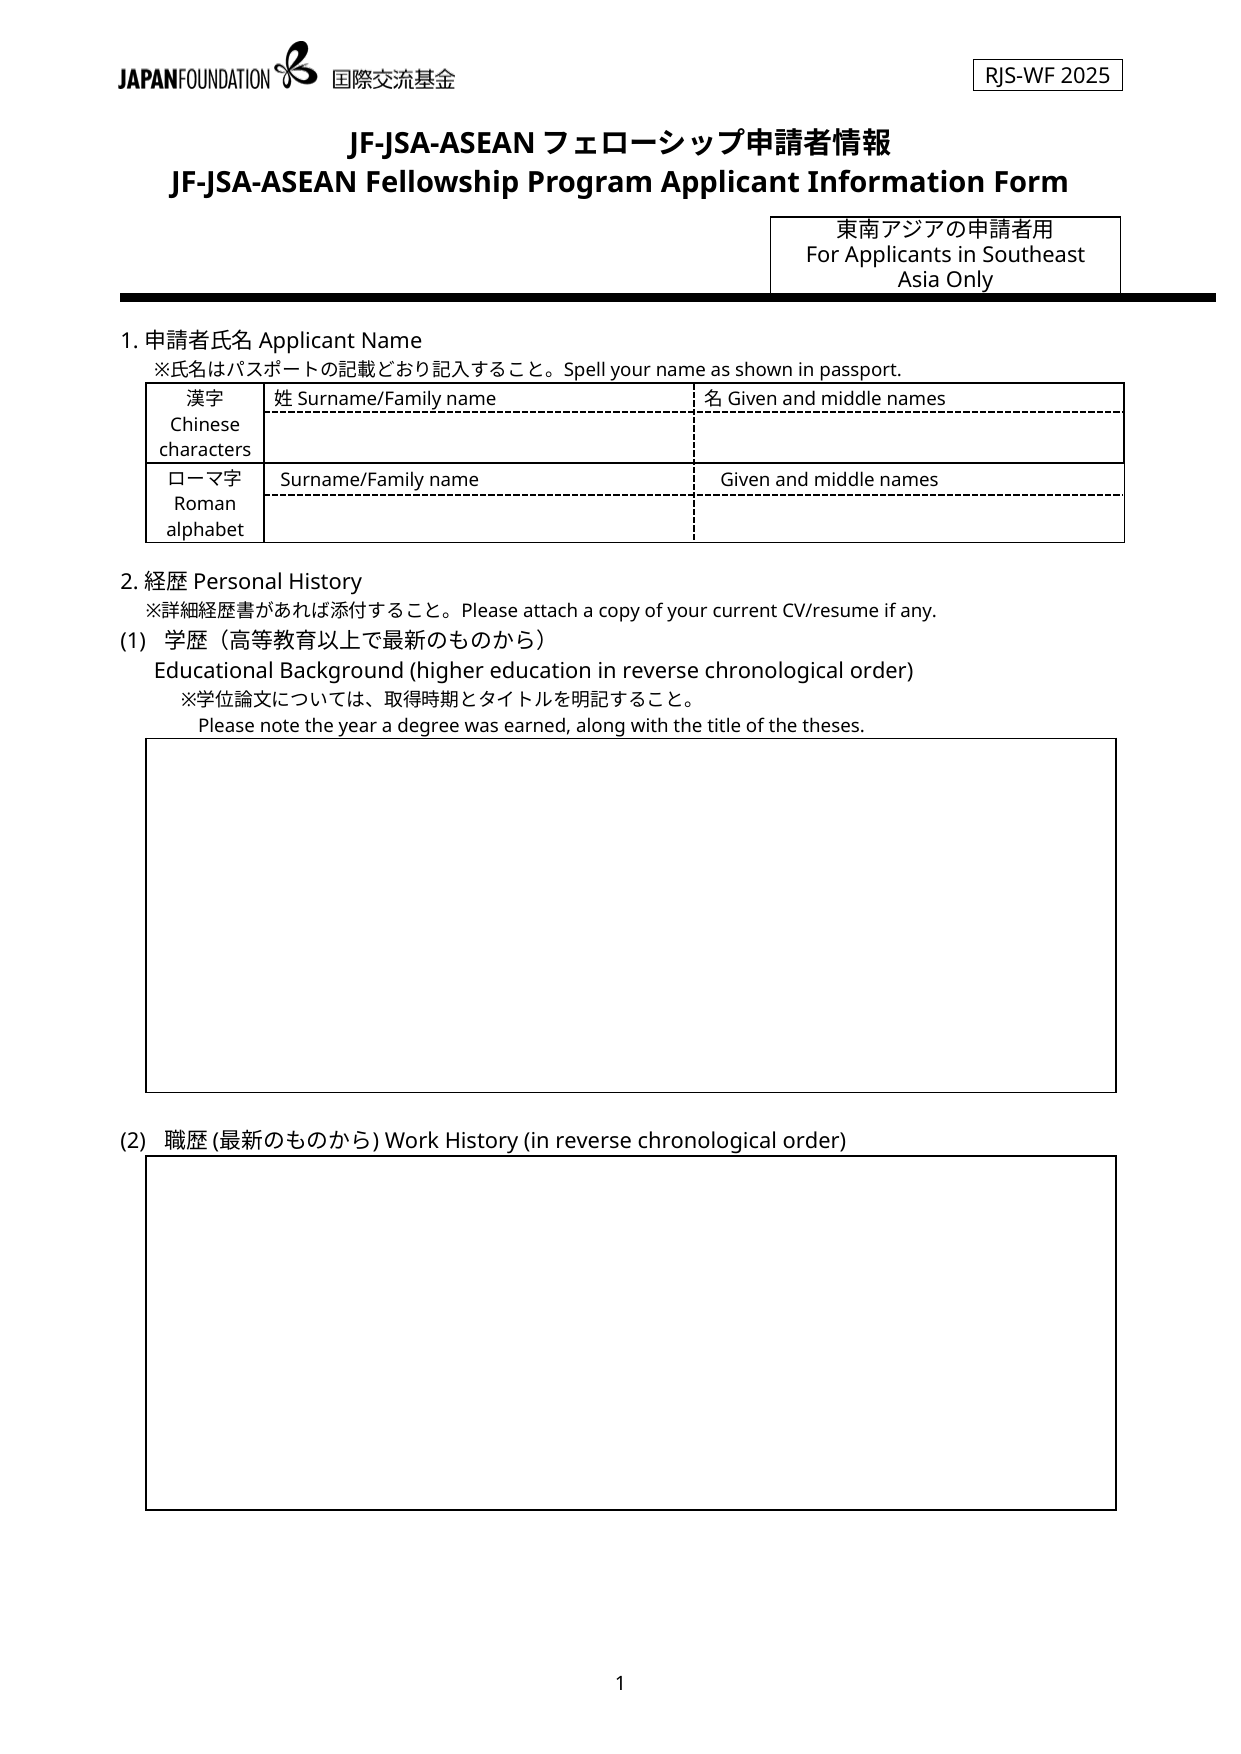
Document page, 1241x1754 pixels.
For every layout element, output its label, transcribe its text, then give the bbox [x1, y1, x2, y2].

text ※学位論文については、取得時期とタイトルを明記すること。 [164, 685, 1120, 712]
text Please note the year a degree was earned, along with the title of the theses. [164, 712, 1120, 737]
table_cell ローマ字 Roman alphabet [147, 464, 263, 542]
list 学歴（高等教育以上で最新のものから） [120, 623, 1120, 655]
table_header 名 Given and middle names [694, 384, 1123, 411]
text 2. 経歴 Personal History [120, 564, 1120, 596]
table_cell [265, 494, 694, 542]
text 1. 申請者氏名 Applicant Name [120, 323, 1120, 355]
table_cell [265, 411, 694, 462]
table_cell Surname/Family name [265, 464, 694, 494]
table_cell [694, 494, 1124, 542]
text Educational Background (higher education in reverse chronological order) [137, 655, 1120, 685]
table_header 漢字 Chinese characters [147, 384, 263, 462]
text JF-JSA-ASEANフェローシップ申請者情報 JF-JSA-ASEAN Fellowship Program Applicant Information Form [120, 119, 1120, 201]
table_cell Given and middle names [694, 464, 1124, 494]
table_header 東南アジアの申請者用 For Applicants in Southeast Asia Only [771, 218, 1120, 292]
table_header 姓 Surname/Family name [265, 384, 694, 411]
table_header [147, 739, 1115, 1092]
text ※氏名はパスポートの記載どおり記入すること。Spell your name as shown in passport. [120, 355, 1120, 382]
text ※詳細経歴書があれば添付すること。Please attach a copy of your current CV/resume if any. [120, 596, 1120, 623]
table_cell [694, 411, 1123, 462]
picture [118, 41, 455, 89]
table_header [147, 1157, 1115, 1509]
list 職歴 (最新のものから) Work History (in reverse chronological order) [120, 1123, 1120, 1155]
